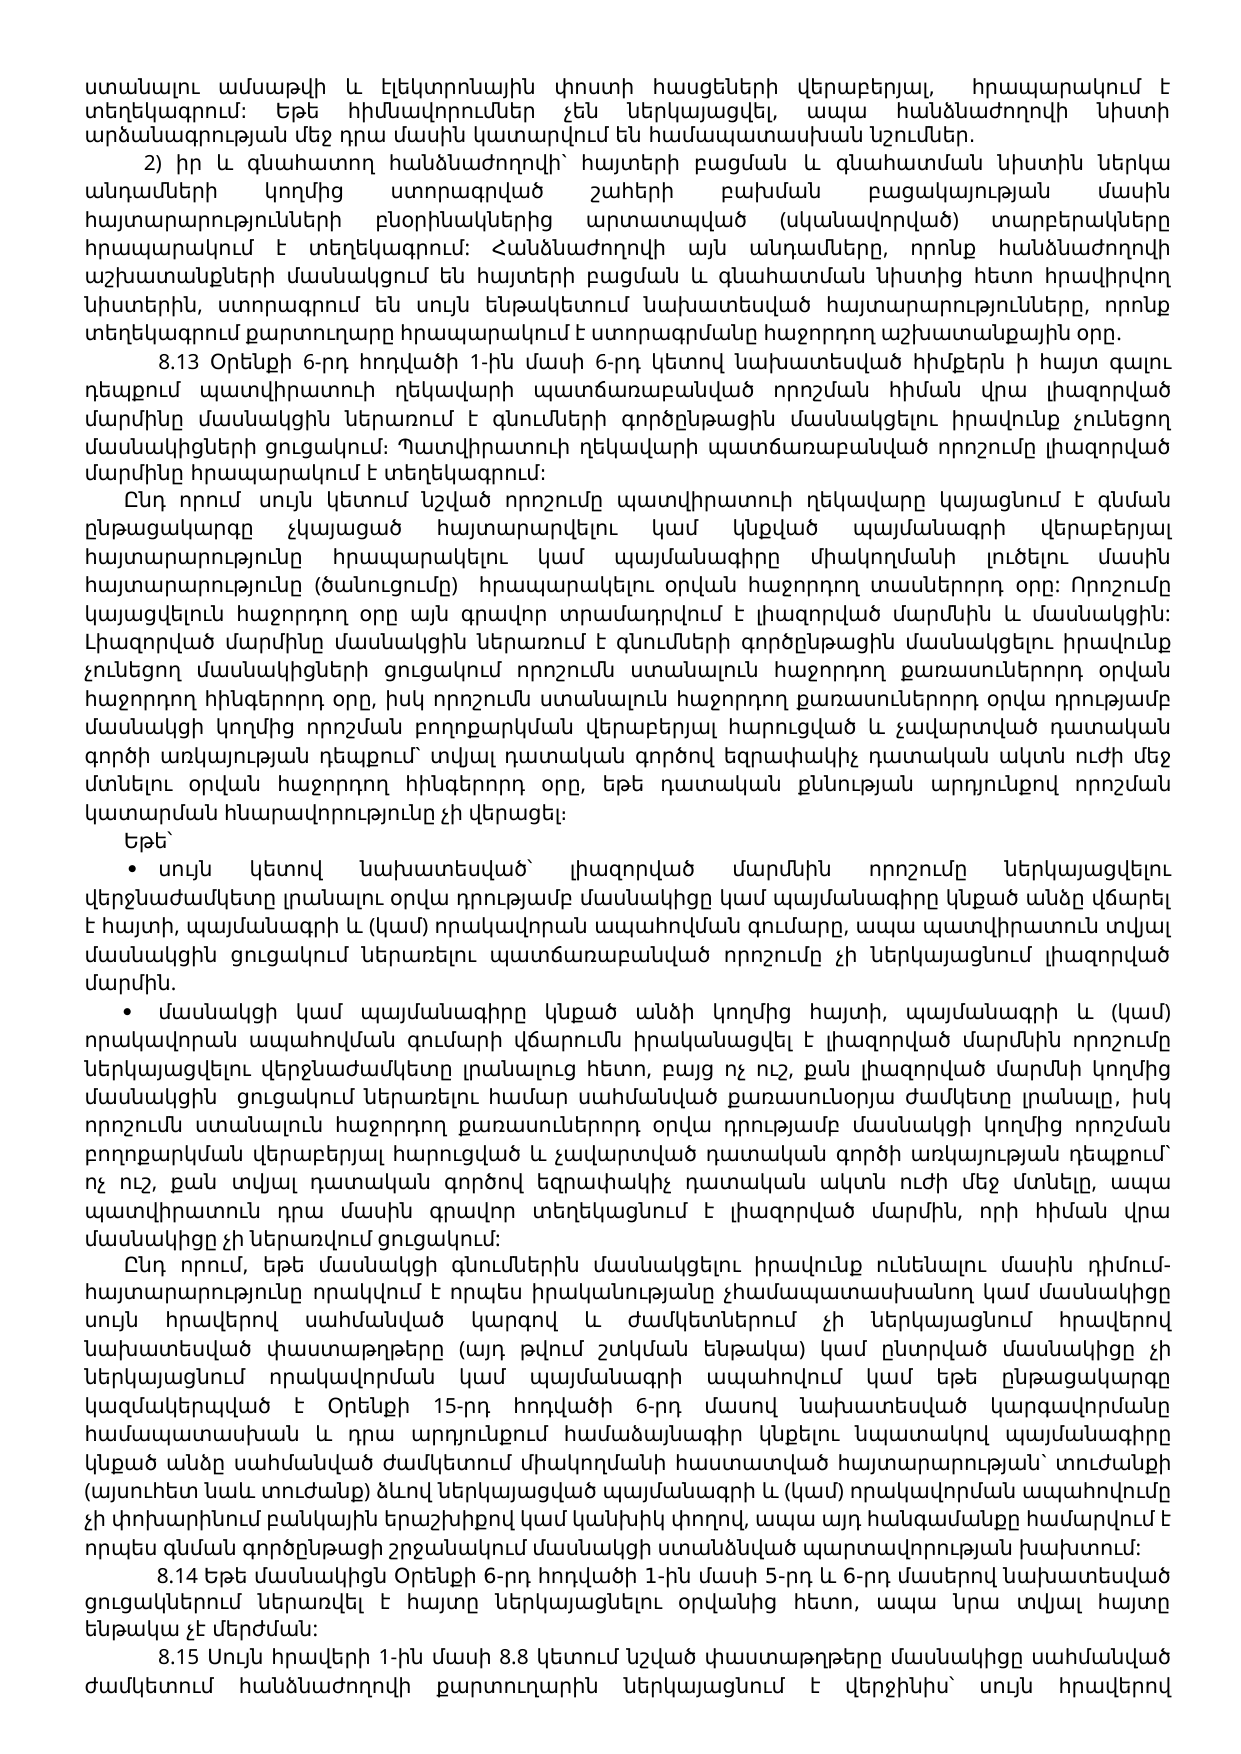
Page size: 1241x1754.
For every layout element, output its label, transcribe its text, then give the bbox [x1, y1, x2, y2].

text Եթե՝ [84, 826, 1171, 854]
list սույն կետով նախատեսված՝ լիազորված մարմնին որոշումը ներկայացվելու վերջնաժամկետը լրանալու օրվա դրությամբ մասնակիցը կամ պայմանագիրը կնքած անձը վճարել է հայտի, պայմանագրի և (կամ) որակավորան ապահովման գումարը, ապա պատվիրատուն տվյալ մասնակցին ցուցակում ներառելու պատճառաբանված որոշումը չի ներկայացնում լիազորված մարմին. [84, 854, 1171, 997]
text 8.14 Եթե մասնակիցն Օրենքի 6-րդ հոդվածի 1-ին մասի 5-րդ և 6-րդ մասերով նախատեսված ցուցակներում ներառվել է հայտը ներկայացնելու օրվանից հետո, ապա նրա տվյալ հայտը ենթակա չէ մերժման: [84, 1561, 1171, 1642]
text Ընդ որում, եթե մասնակցի գնումներին մասնակցելու իրավունք ունենալու մասին դիմում-հայտարարությունը որակվում է որպես իրականությանը չհամապատասխանող կամ մասնակիցը սույն հրավերով սահմանված կարգով և ժամկետներում չի ներկայացնում հրավերով նախատեսված փաստաթղթերը (այդ թվում շտկման ենթակա) կամ ընտրված մասնակիցը չի ներկայացնում որակավորման կամ պայմանագրի ապահովում կամ եթե ընթացակարգը կազմակերպված է Օրենքի 15-րդ հոդվածի 6-րդ մասով նախատեսված կարգավորմանը համապատասխան և դրա արդյունքում համաձայնագիր կնքելու նպատակով պայմանագիրը կնքած անձը սահմանված ժամկետում միակողմանի հաստատված հայտարարության` տուժանքի (այսուհետ նաև տուժանք) ձևով ներկայացված պայմանագրի և (կամ) որակավորման ապահովումը չի փոխարինում բանկային երաշխիքով կամ կանխիկ փողով, ապա այդ հանգամանքը համարվում է որպես գնման գործընթացի շրջանակում մասնակցի ստանձնված պարտավորության խախտում: [84, 1253, 1171, 1561]
text Ընդ որում սույն կետում նշված որոշումը պատվիրատուի ղեկավարը կայացնում է գնման ընթացակարգը չկայացած հայտարարվելու կամ կնքված պայմանագրի վերաբերյալ հայտարարությունը հրապարակելու կամ պայմանագիրը միակողմանի լուծելու մասին հայտարարությունը (ծանուցումը) հրապարակելու օրվան հաջորդող տասներորդ օրը: Որոշումը կայացվելուն հաջորդող օրը այն գրավոր տրամադրվում է լիազորված մարմնին և մասնակցին: Լիազորված մարմինը մասնակցին ներառում է գնումների գործընթացին մասնակցելու իրավունք չունեցող մասնակիցների ցուցակում որոշումն ստանալուն հաջորդող քառասուներորդ օրվան հաջորդող հինգերորդ օրը, իսկ որոշումն ստանալուն հաջորդող քառասուներորդ օրվա դրությամբ մասնակցի կողմից որոշման բողոքարկման վերաբերյալ հարուցված և չավարտված դատական գործի առկայության դեպքում` տվյալ դատական գործով եզրափակիչ դատական ակտն ուժի մեջ մտնելու օրվան հաջորդող հինգերորդ օրը, եթե դատական քննության արդյունքով որոշման կատարման հնարավորությունը չի վերացել։ [84, 485, 1171, 826]
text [84, 75, 1171, 148]
text 2) իր և գնահատող հանձնաժողովի` հայտերի բացման և գնահատման նիստին ներկա անդամների կողմից ստորագրված շահերի բախման բացակայության մասին հայտարարությունների բնօրինակներից արտատպված (սկանավորված) տարբերակները հրապարակում է տեղեկագրում: Հանձնաժողովի այն անդամները, որոնք հանձնաժողովի աշխատանքների մասնակցում են հայտերի բացման և գնահատման նիստից հետո հրավիրվող նիստերին, ստորագրում են սույն ենթակետում նախատեսված հայտարարությունները, որոնք տեղեկագրում քարտուղարը հրապարակում է ստորագրմանը հաջորդող աշխատանքային օրը. [84, 148, 1171, 347]
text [84, 1642, 1171, 1699]
text 8.13 Օրենքի 6-րդ հոդվածի 1-ին մասի 6-րդ կետով նախատեսված հիմքերն ի հայտ գալու դեպքում պատվիրատուի ղեկավարի պատճառաբանված որոշման հիման վրա լիազորված մարմինը մասնակցին ներառում է գնումների գործընթացին մասնակցելու իրավունք չունեցող մասնակիցների ցուցակում։ Պատվիրատուի ղեկավարի պատճառաբանված որոշումը լիազորված մարմինը հրապարակում է տեղեկագրում: [84, 347, 1171, 485]
list մասնակցի կամ պայմանագիրը կնքած անձի կողմից հայտի, պայմանագրի և (կամ) որակավորան ապահովման գումարի վճարումն իրականացվել է լիազորված մարմնին որոշումը ներկայացվելու վերջնաժամկետը լրանալուց հետո, բայց ոչ ուշ, քան լիազորված մարմնի կողմից մասնակցին ցուցակում ներառելու համար սահմանված քառասունօրյա ժամկետը լրանալը, իսկ որոշումն ստանալուն հաջորդող քառասուներորդ օրվա դրությամբ մասնակցի կողմից որոշման բողոքարկման վերաբերյալ հարուցված և չավարտված դատական գործի առկայության դեպքում` ոչ ուշ, քան տվյալ դատական գործով եզրափակիչ դատական ակտն ուժի մեջ մտնելը, ապա պատվիրատուն դրա մասին գրավոր տեղեկացնում է լիազորված մարմին, որի հիման վրա մասնակիցը չի ներառվում ցուցակում: [84, 997, 1171, 1253]
